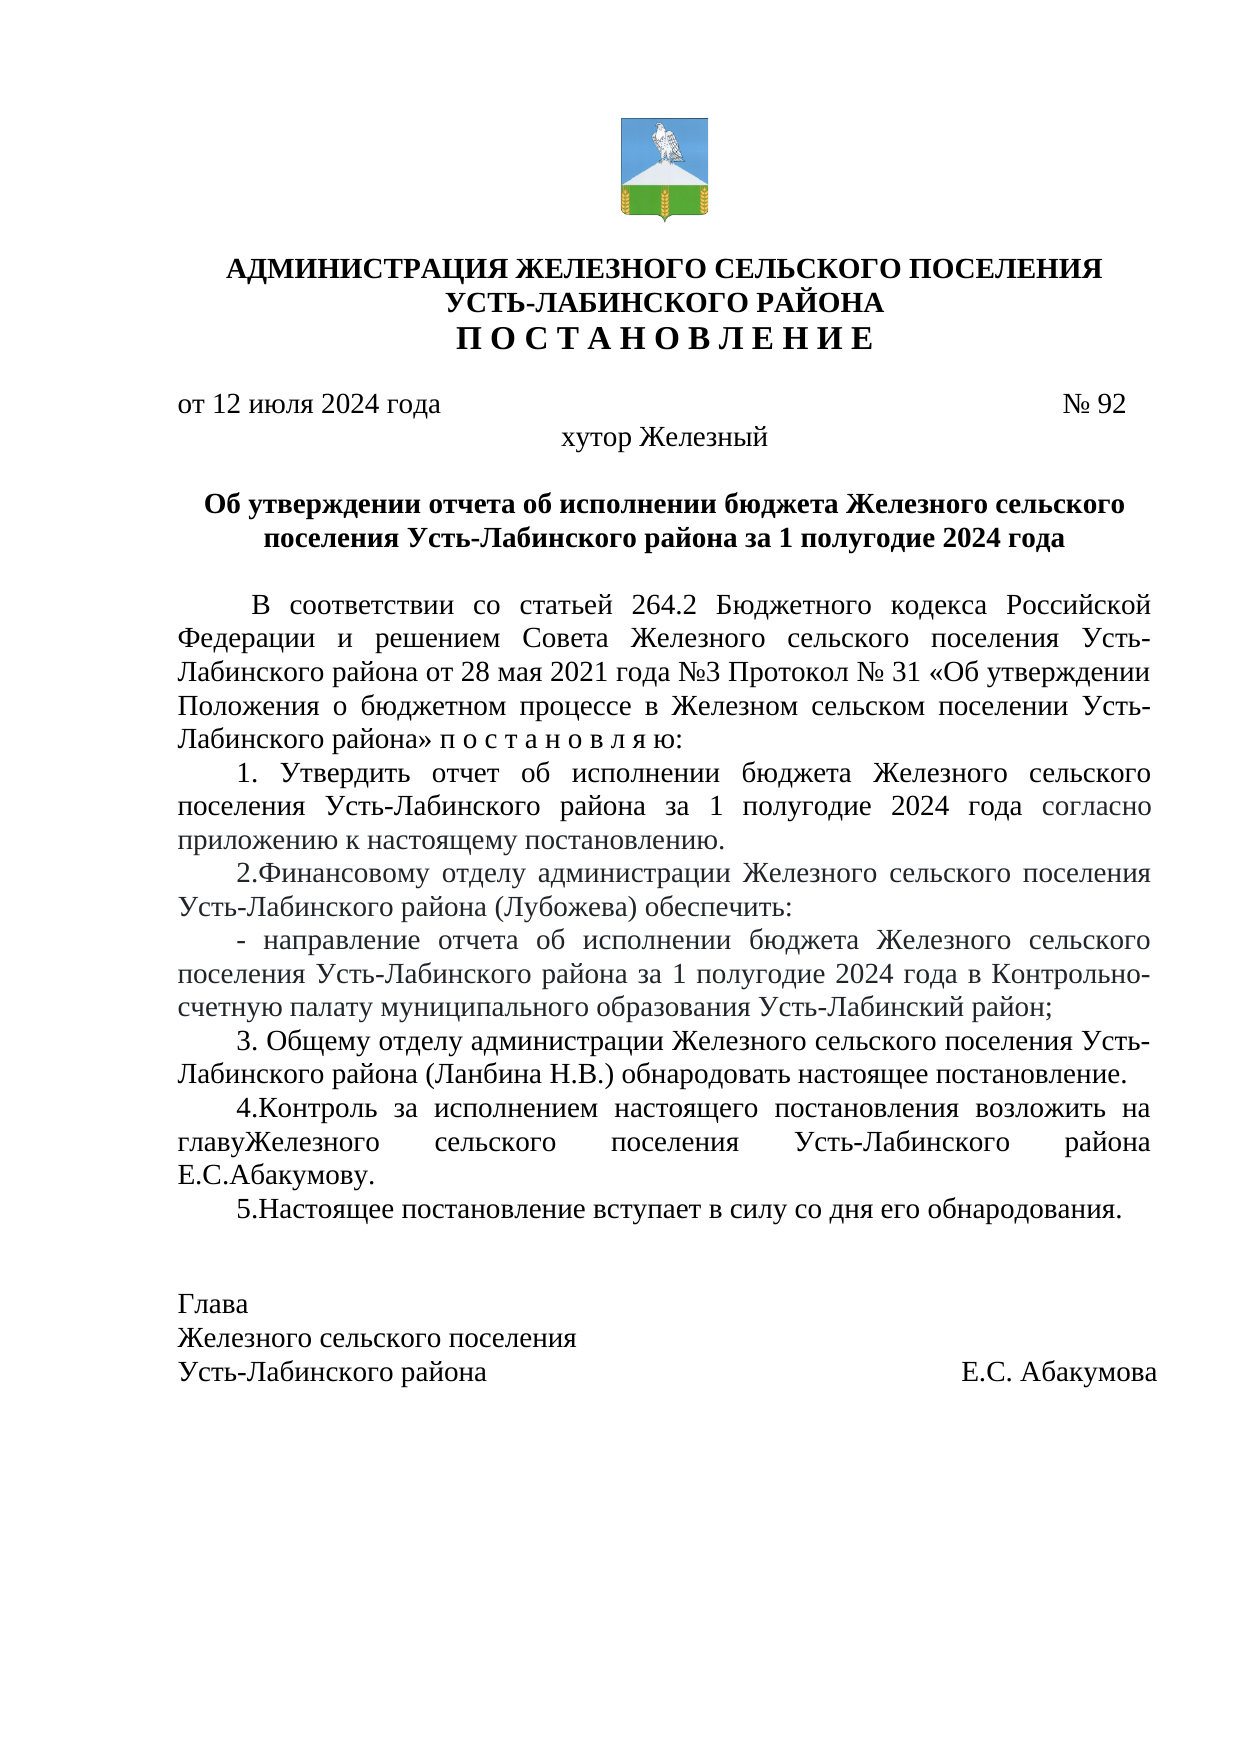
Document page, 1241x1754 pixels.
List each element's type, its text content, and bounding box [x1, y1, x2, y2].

text хутор Железный [177, 419, 1152, 453]
text УСТЬ-ЛАБИНСКОГО РАЙОНА [177, 285, 1152, 319]
text 3. Общему отделу администрации Железного сельского поселения Усть-Лабинского района (Ланбина Н.В.) обнародовать настоящее постановление. [177, 1023, 1152, 1090]
text - направление отчета об исполнении бюджета Железного сельского поселения Усть-Лабинского района за 1 полугодие 2024 года в Контрольно-счетную палату муниципального образования Усть-Лабинский район; [177, 922, 1152, 1023]
picture [620, 118, 709, 223]
text В соответствии со статьей 264.2 Бюджетного кодекса Российской Федерации и решением Совета Железного сельского поселения Усть-Лабинского района от 28 мая 2021 года №3 Протокол № 31 «Об утверждении Положения о бюджетном процессе в Железном сельском поселении Усть-Лабинского района» п о с т а н о в л я ю: [177, 587, 1152, 755]
text Железного сельского поселения [177, 1320, 1163, 1354]
text Об утверждении отчета об исполнении бюджета Железного сельского поселения Усть-Лабинского района за 1 полугодие 2024 года [177, 486, 1152, 553]
text Усть-Лабинского района Е.С. Абакумова [177, 1354, 1163, 1387]
text П О С Т А Н О В Л Е Н И Е [177, 319, 1152, 357]
text АДМИНИСТРАЦИЯ ЖЕЛЕЗНОГО СЕЛЬСКОГО ПОСЕЛЕНИЯ [177, 252, 1152, 285]
text 5.Настоящее постановление вступает в силу со дня его обнародования. [177, 1191, 1152, 1224]
text 2.Финансовому отделу администрации Железного сельского поселения Усть-Лабинского района (Лубожева) обеспечить: [177, 855, 1152, 922]
text от 12 июля 2024 года № 92 [177, 386, 1152, 419]
text 1. Утвердить отчет об исполнении бюджета Железного сельского поселения Усть-Лабинского района за 1 полугодие 2024 года согласно приложению к настоящему постановлению. [177, 755, 1152, 855]
text Глава [177, 1287, 1163, 1320]
text 4.Контроль за исполнением настоящего постановления возложить на главуЖелезного сельского поселения Усть-Лабинского района Е.С.Абакумову. [177, 1090, 1152, 1191]
